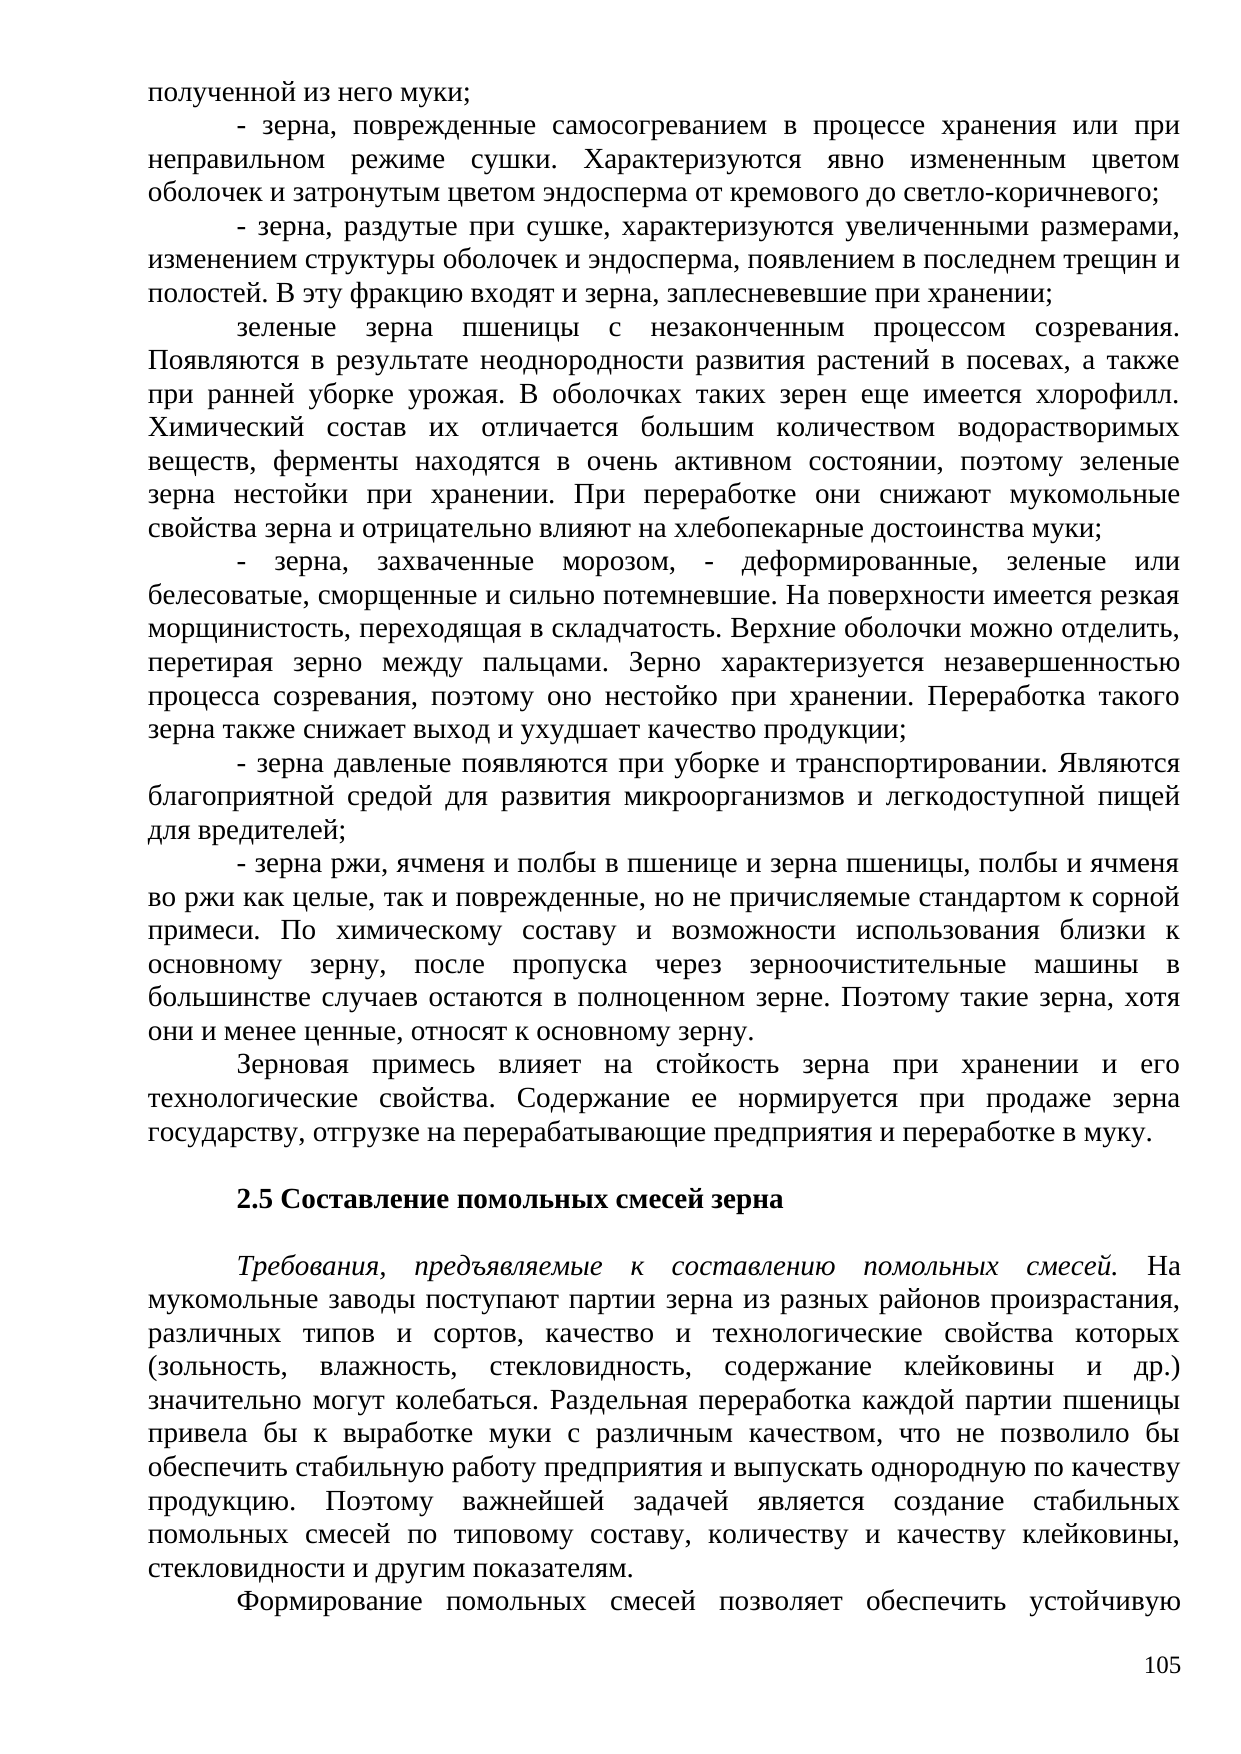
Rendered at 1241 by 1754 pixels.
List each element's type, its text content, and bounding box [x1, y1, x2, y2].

text зеленые зерна пшеницы с незаконченным процессом созревания. Появляются в результате неоднородности развития растений в посевах, а также при ранней уборке урожая. В оболочках таких зерен еще имеется хлорофилл. Химический состав их отличается большим количеством водорастворимых веществ, ферменты находятся в очень активном состоянии, поэтому зеленые зерна нестойки при хранении. При переработке они снижают мукомольные свойства зерна и отрицательно влияют на хлебопекарные достоинства муки; [148, 309, 1181, 543]
text - зерна ржи, ячменя и полбы в пшенице и зерна пшеницы, полбы и ячменя во ржи как целые, так и поврежденные, но не причисляемые стандартом к сорной примеси. По химическому составу и возможности использования близки к основному зерну, после пропуска через зерноочистительные машины в большинстве случаев остаются в полноценном зерне. Поэтому такие зерна, хотя они и менее ценные, относят к основному зерну. [148, 845, 1181, 1047]
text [148, 74, 1181, 107]
text - зерна, раздутые при сушке, характеризуются увеличенными размерами, изменением структуры оболочек и эндосперма, появлением в последнем трещин и полостей. В эту фракцию входят и зерна, заплесневевшие при хранении; [148, 208, 1181, 309]
text Требования, предъявляемые к составлению помольных смесей. На мукомольные заводы поступают партии зерна из разных районов произрастания, различных типов и сортов, качество и технологические свойства которых (зольность, влажность, стекловидность, содержание клейковины и др.) значительно могут колебаться. Раздельная переработка каждой партии пшеницы привела бы к выработке муки с различным качеством, что не позволило бы обеспечить стабильную работу предприятия и выпускать однородную по качеству продукцию. Поэтому важнейшей задачей является создание стабильных помольных смесей по типовому составу, количеству и качеству клейковины, стекловидности и другим показателям. [148, 1248, 1181, 1583]
text - зерна, поврежденные самосогреванием в процессе хранения или при неправильном режиме сушки. Характеризуются явно измененным цветом оболочек и затронутым цветом эндосперма от кремового до светло-коричневого; [148, 107, 1181, 208]
text 2.5 Составление помольных смесей зерна [148, 1181, 1181, 1214]
text Зерновая примесь влияет на стойкость зерна при хранении и его технологические свойства. Содержание ее нормируется при продаже зерна государству, отгрузке на перерабатывающие предприятия и переработке в муку. [148, 1047, 1181, 1147]
text - зерна давленые появляются при уборке и транспортировании. Являются благоприятной средой для развития микроорганизмов и легкодоступной пищей для вредителей; [148, 745, 1181, 845]
text - зерна, захваченные морозом, - деформированные, зеленые или белесоватые, сморщенные и сильно потемневшие. На поверхности имеется резкая морщинистость, переходящая в складчатость. Верхние оболочки можно отделить, перетирая зерно между пальцами. Зерно характеризуется незавершенностью процесса созревания, поэтому оно нестойко при хранении. Переработка такого зерна также снижает выход и ухудшает качество продукции; [148, 543, 1181, 745]
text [148, 1583, 1181, 1617]
